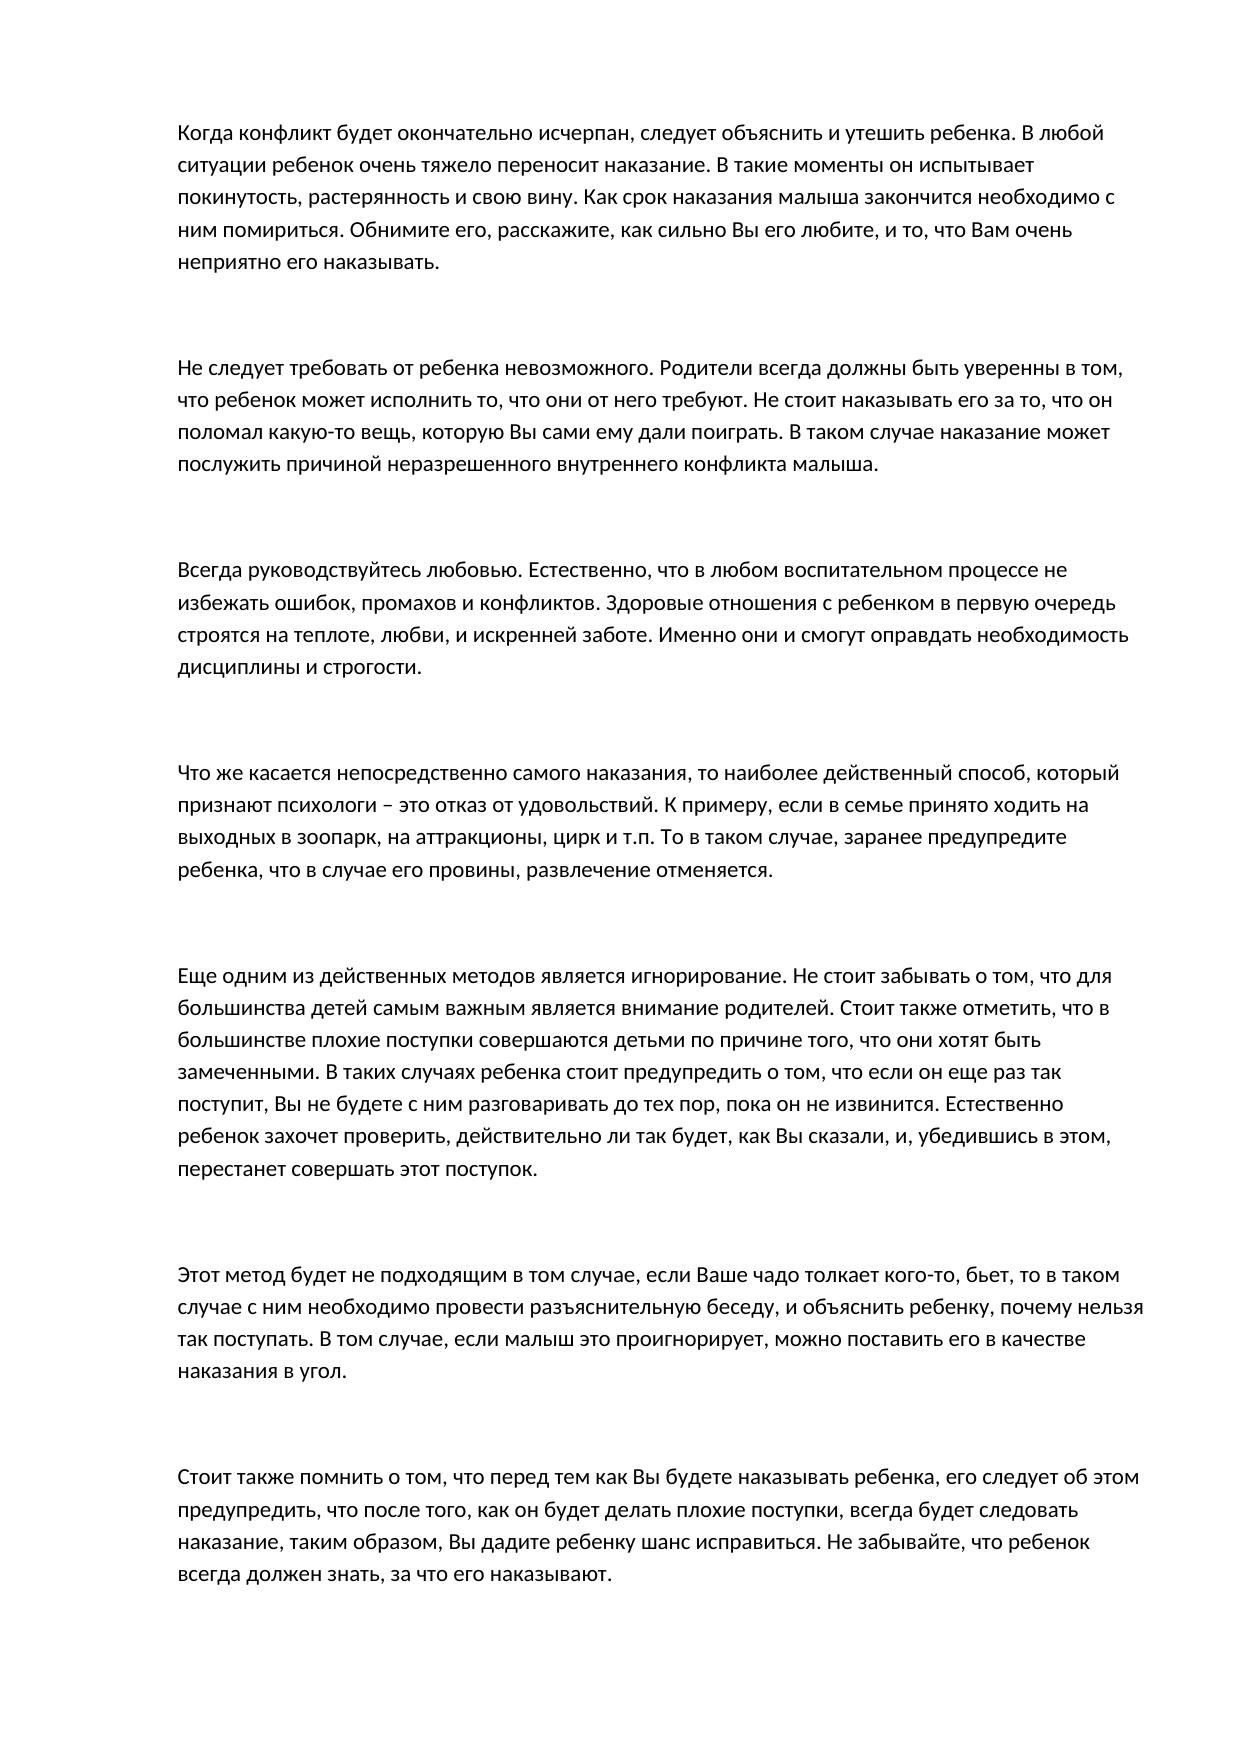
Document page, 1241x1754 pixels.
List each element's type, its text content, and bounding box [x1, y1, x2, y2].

text Стоит также помнить о том, что перед тем как Вы будете наказывать ребенка, его следует об этом предупредить, что после того, как он будет делать плохие поступки, всегда будет следовать наказание, таким образом, Вы дадите ребенку шанс исправиться. Не забывайте, что ребенок всегда должен знать, за что его наказывают. [177, 1462, 1152, 1587]
text Еще одним из действенных методов является игнорирование. Не стоит забывать о том, что для большинства детей самым важным является внимание родителей. Стоит также отметить, что в большинстве плохие поступки совершаются детьми по причине того, что они хотят быть замеченными. В таких случаях ребенка стоит предупредить о том, что если он еще раз так поступит, Вы не будете с ним разговаривать до тех пор, пока он не извинится. Естественно ребенок захочет проверить, действительно ли так будет, как Вы сказали, и, убедившись в этом, перестанет совершать этот поступок. [177, 961, 1152, 1182]
text Этот метод будет не подходящим в том случае, если Ваше чадо толкает кого-то, бьет, то в таком случае с ним необходимо провести разъяснительную беседу, и объяснить ребенку, почему нельзя так поступать. В том случае, если малыш это проигнорирует, можно поставить его в качестве наказания в угол. [177, 1260, 1152, 1384]
text Когда конфликт будет окончательно исчерпан, следует объяснить и утешить ребенка. В любой ситуации ребенок очень тяжело переносит наказание. В такие моменты он испытывает покинутость, растерянность и свою вину. Как срок наказания малыша закончится необходимо с ним помириться. Обнимите его, расскажите, как сильно Вы его любите, и то, что Вам очень неприятно его наказывать. [177, 118, 1152, 275]
text Всегда руководствуйтесь любовью. Естественно, что в любом воспитательном процессе не избежать ошибок, промахов и конфликтов. Здоровые отношения с ребенком в первую очередь строятся на теплоте, любви, и искренней заботе. Именно они и смогут оправдать необходимость дисциплины и строгости. [177, 556, 1152, 680]
text Что же касается непосредственно самого наказания, то наиболее действенный способ, который признают психологи – это отказ от удовольствий. К примеру, если в семье принято ходить на выходных в зоопарк, на аттракционы, цирк и т.п. То в таком случае, заранее предупредите ребенка, что в случае его провины, развлечение отменяется. [177, 758, 1152, 883]
text Не следует требовать от ребенка невозможного. Родители всегда должны быть уверенны в том, что ребенок может исполнить то, что они от него требуют. Не стоит наказывать его за то, что он поломал какую-то вещь, которую Вы сами ему дали поиграть. В таком случае наказание может послужить причиной неразрешенного внутреннего конфликта малыша. [177, 353, 1152, 477]
